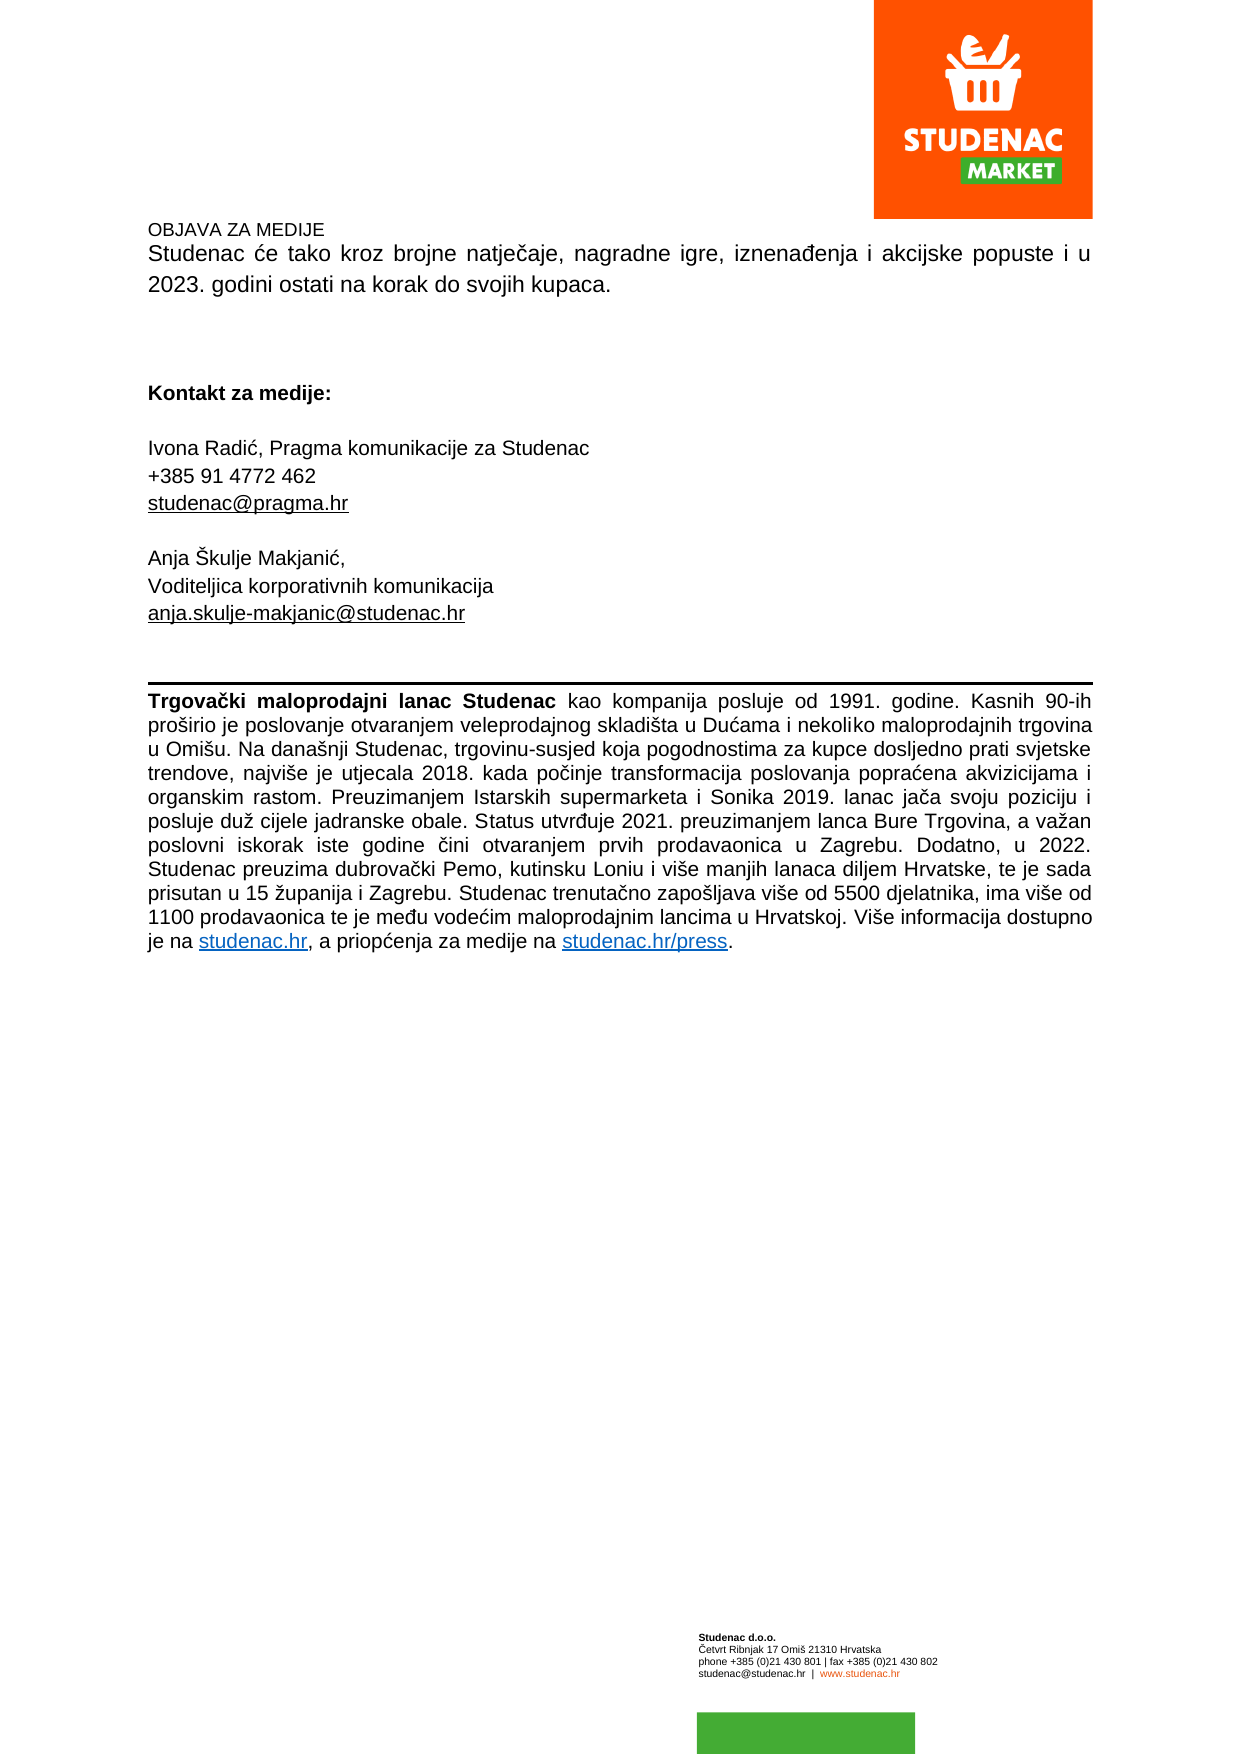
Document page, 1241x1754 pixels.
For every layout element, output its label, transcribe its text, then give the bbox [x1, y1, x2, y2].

text Trgovački maloprodajni lanac Studenac kao kompanija posluje od 1991. godine. Kasnih 90-ih proširio je poslovanje otvaranjem veleprodajnog skladišta u Dućama i nekoliko maloprodajnih trgovina u Omišu. Na današnji Studenac, trgovinu-susjed koja pogodnostima za kupce dosljedno prati svjetske trendove, najviše je utjecala 2018. kada počinje transformacija poslovanja popraćena akvizicijama i organskim rastom. Preuzimanjem Istarskih supermarketa i Sonika 2019. lanac jača svoju poziciju i posluje duž cijele jadranske obale. Status utvrđuje 2021. preuzimanjem lanca Bure Trgovina, a važan poslovni iskorak iste godine čini otvaranjem prvih prodavaonica u Zagrebu. Dodatno, u 2022. Studenac preuzima dubrovački Pemo, kutinsku Loniu i više manjih lanaca diljem Hrvatske, te je sada prisutan u 15 županija i Zagrebu. Studenac trenutačno zapošljava više od 5500 djelatnika, ima više od 1100 prodavaonica te je među vodećim maloprodajnim lancima u Hrvatskoj. Više informacija dostupno je na studenac.hr, a priopćenja za medije na studenac.hr/press. [148, 689, 1093, 952]
text Kontakt za medije: [148, 381, 1093, 405]
picture [873, 0, 1093, 219]
text Anja Škulje Makjanić, [148, 546, 1093, 570]
text Voditeljica korporativnih komunikacija [148, 573, 1093, 597]
text studenac@pragma.hr [148, 491, 1093, 515]
text Ivona Radić, Pragma komunikacije za Studenac [148, 436, 1093, 460]
text +385 91 4772 462 [148, 463, 1093, 487]
text anja.skulje-makjanic@studenac.hr [148, 601, 1093, 625]
